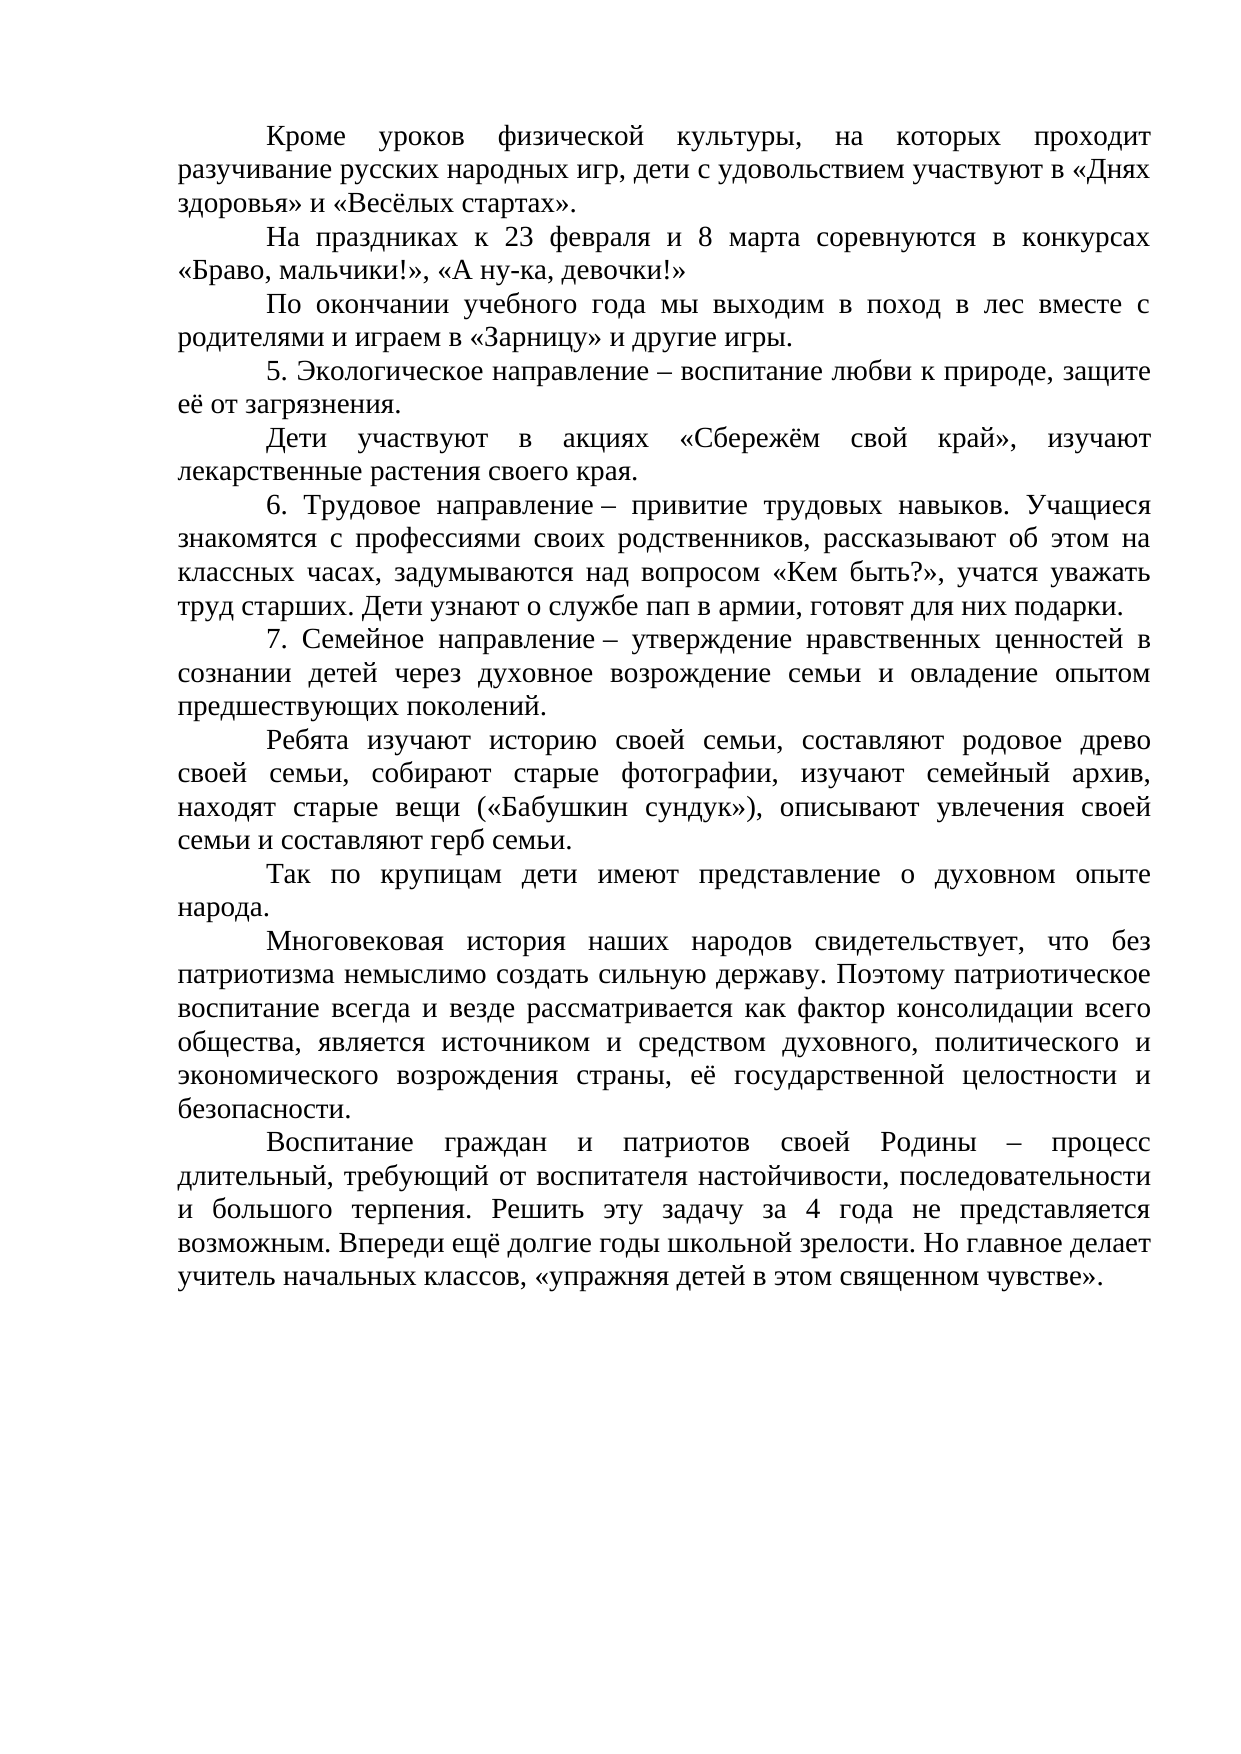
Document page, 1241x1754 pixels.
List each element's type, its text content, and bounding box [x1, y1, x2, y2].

text На праздниках к 23 февраля и 8 марта соревнуются в конкурсах «Браво, мальчики!», «А ну-ка, девочки!» [177, 219, 1152, 286]
text 6. Трудовое направление – привитие трудовых навыков. Учащиеся знакомятся с профессиями своих родственников, рассказывают об этом на классных часах, задумываются над вопросом «Кем быть?», учатся уважать труд старших. Дети узнают о службе пап в армии, готовят для них подарки. [177, 487, 1152, 621]
text Многовековая история наших народов свидетельствует, что без патриотизма немыслимо создать сильную державу. Поэтому патриотическое воспитание всегда и везде рассматривается как фактор консолидации всего общества, является источником и средством духовного, политического и экономического возрождения страны, её государственной целостности и безопасности. [177, 923, 1152, 1124]
text Воспитание граждан и патриотов своей Родины – процесс длительный, требующий от воспитателя настойчивости, последовательности и большого терпения. Решить эту задачу за 4 года не представляется возможным. Впереди ещё долгие годы школьной зрелости. Но главное делает учитель начальных классов, «упражняя детей в этом священном чувстве». [177, 1124, 1152, 1292]
text 7. Семейное направление – утверждение нравственных ценностей в сознании детей через духовное возрождение семьи и овладение опытом предшествующих поколений. [177, 621, 1152, 722]
text По окончании учебного года мы выходим в поход в лес вместе с родителями и играем в «Зарницу» и другие игры. [177, 286, 1152, 353]
text 5. Экологическое направление – воспитание любви к природе, защите её от загрязнения. [177, 353, 1152, 420]
text Кроме уроков физической культуры, на которых проходит разучивание русских народных игр, дети с удовольствием участвуют в «Днях здоровья» и «Весёлых стартах». [177, 118, 1152, 219]
text Так по крупицам дети имеют представление о духовном опыте народа. [177, 856, 1152, 923]
text Дети участвуют в акциях «Сбережём свой край», изучают лекарственные растения своего края. [177, 420, 1152, 487]
text Ребята изучают историю своей семьи, составляют родовое древо своей семьи, собирают старые фотографии, изучают семейный архив, находят старые вещи («Бабушкин сундук»), описывают увлечения своей семьи и составляют герб семьи. [177, 722, 1152, 856]
